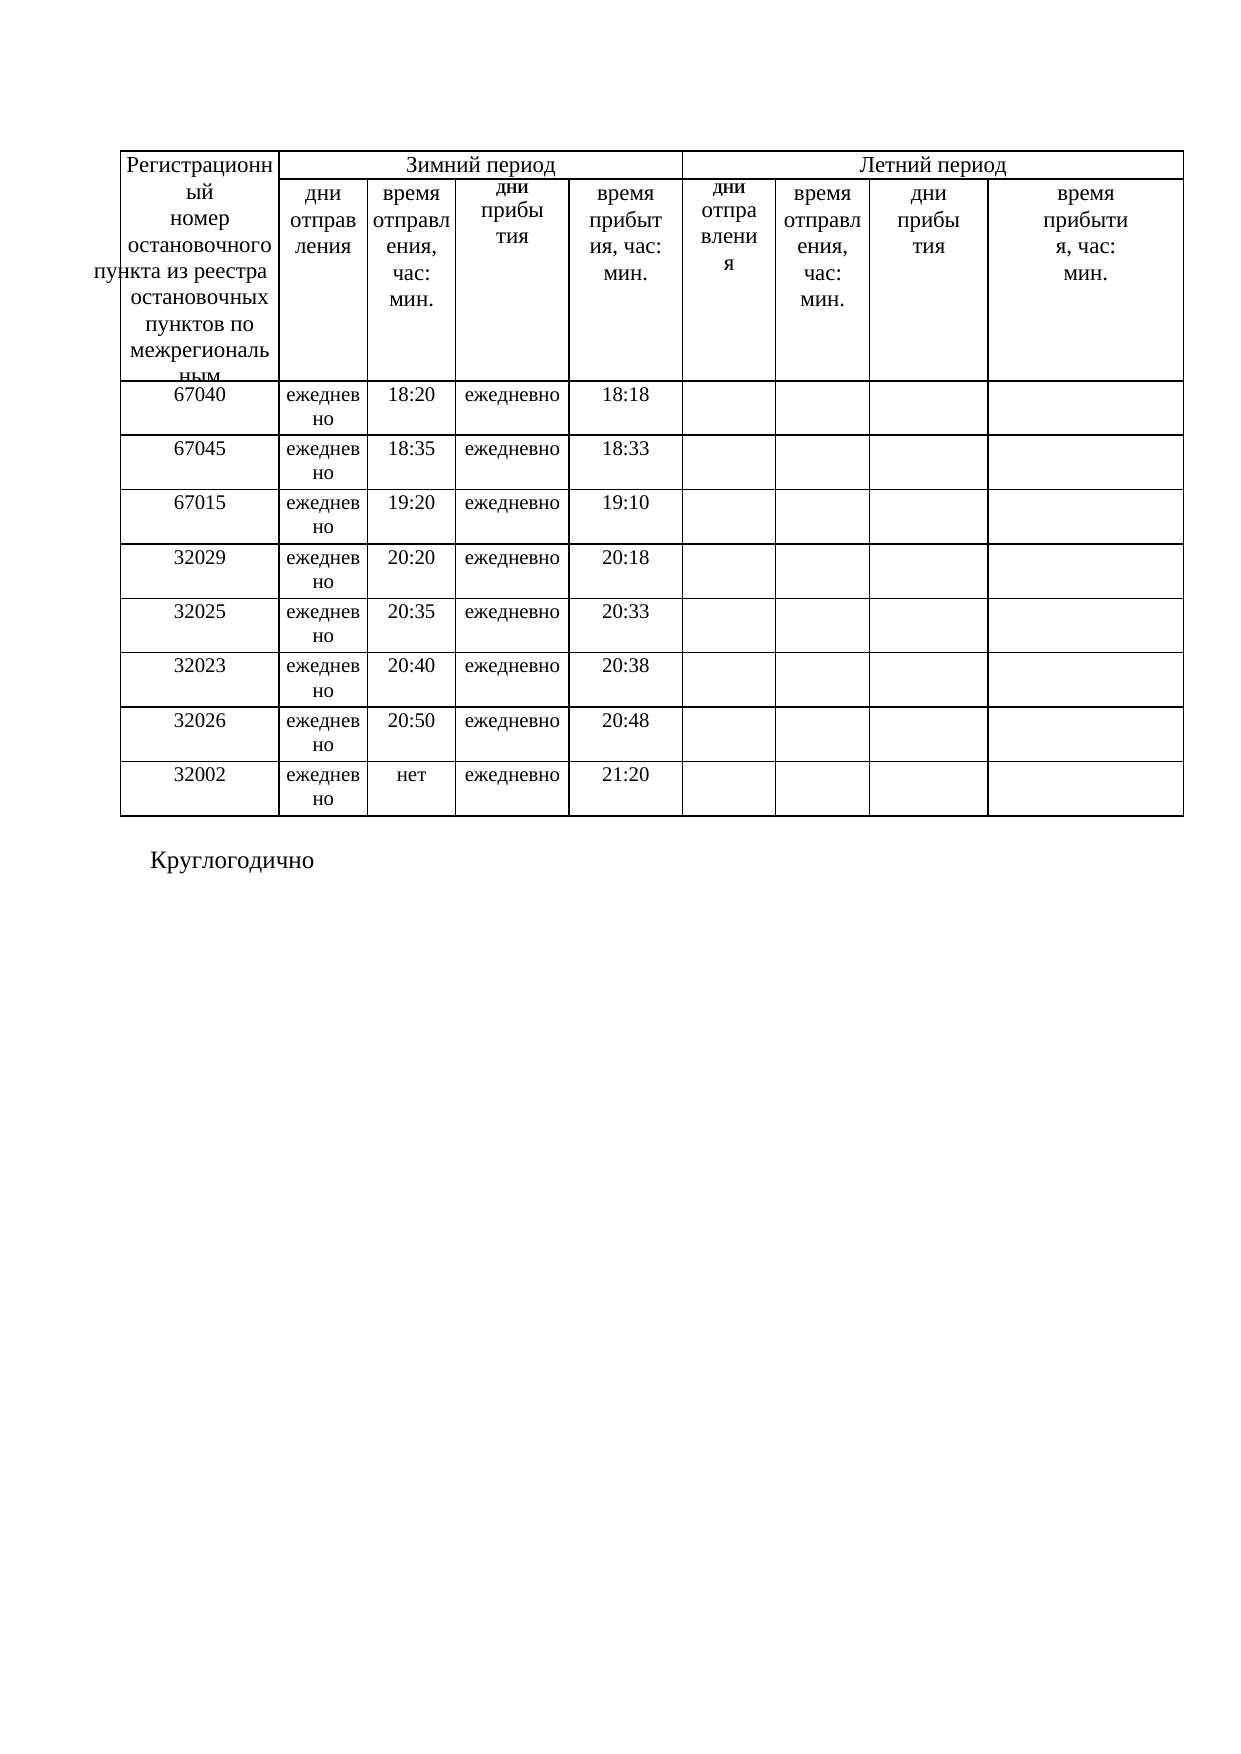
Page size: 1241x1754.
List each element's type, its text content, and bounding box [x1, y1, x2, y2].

table_cell [683, 762, 775, 815]
table_cell 20:20 [368, 545, 455, 597]
table_cell 67015 [121, 490, 278, 543]
table_cell ежедневно [280, 653, 367, 706]
table_cell ежедневно [456, 382, 568, 434]
table_cell [683, 708, 775, 761]
table_cell 32025 [121, 599, 278, 652]
table_cell 18:18 [570, 382, 682, 434]
table_cell [870, 708, 987, 761]
table_cell 18:20 [368, 382, 455, 434]
table_cell [683, 545, 775, 597]
table_cell 18:33 [570, 436, 682, 489]
table_cell ежедневно [456, 545, 568, 597]
table_cell 18:35 [368, 436, 455, 489]
table_cell дни отправ ления [280, 180, 367, 380]
table_cell 21:20 [570, 762, 682, 815]
table_cell [776, 382, 869, 434]
table_cell [776, 490, 869, 543]
table_cell ежедневно [456, 490, 568, 543]
table_cell 20:38 [570, 653, 682, 706]
table_cell ежедневно [456, 599, 568, 652]
table_cell 20:33 [570, 599, 682, 652]
table_cell 32026 [121, 708, 278, 761]
table_cell 32002 [121, 762, 278, 815]
table_cell [683, 490, 775, 543]
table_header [121, 152, 278, 380]
table_cell [870, 436, 987, 489]
table_cell [989, 490, 1183, 543]
table_cell [870, 490, 987, 543]
table_cell ежедневно [456, 762, 568, 815]
table_cell [683, 653, 775, 706]
table_cell время прибыти я, час: мин. [989, 180, 1183, 380]
text Круглогодично [150, 845, 1090, 874]
table_cell ежедневно [456, 708, 568, 761]
table_cell ежедневно [280, 708, 367, 761]
table_cell [776, 436, 869, 489]
table_cell 20:40 [368, 653, 455, 706]
table_cell [989, 382, 1183, 434]
table_cell ежедневно [280, 762, 367, 815]
table_header Зимний период [280, 152, 682, 178]
table_cell ежедневно [280, 436, 367, 489]
table_header Летний период [683, 152, 1183, 178]
table_cell [989, 762, 1183, 815]
table_cell [870, 599, 987, 652]
table_cell [683, 599, 775, 652]
table_cell 20:18 [570, 545, 682, 597]
table_cell время отправл ения, час: мин. [776, 180, 869, 380]
table_cell ежедневно [456, 653, 568, 706]
table_cell [989, 653, 1183, 706]
table_cell ежедневно [280, 599, 367, 652]
table_cell [776, 708, 869, 761]
table_cell [989, 708, 1183, 761]
table_cell ДНИ отпра влени я [683, 180, 775, 380]
table_cell [989, 545, 1183, 597]
table_cell время прибыт ия, час: мин. [570, 180, 682, 380]
table_cell нет [368, 762, 455, 815]
table_cell [776, 545, 869, 597]
table_cell [870, 762, 987, 815]
table_cell ежедневно [456, 436, 568, 489]
table_cell [989, 436, 1183, 489]
table_cell 20:48 [570, 708, 682, 761]
table_cell 67040 [121, 382, 278, 434]
table_cell ежедневно [280, 382, 367, 434]
table_cell [683, 382, 775, 434]
table_cell дни прибы тия [870, 180, 987, 380]
table_cell 32029 [121, 545, 278, 597]
table_cell 20:50 [368, 708, 455, 761]
table_cell [870, 382, 987, 434]
table_cell [776, 599, 869, 652]
table_cell ДНИ прибы тия [456, 180, 568, 380]
table_cell [776, 653, 869, 706]
table_cell 20:35 [368, 599, 455, 652]
table_cell [870, 653, 987, 706]
table_cell 32023 [121, 653, 278, 706]
table_cell 19:20 [368, 490, 455, 543]
table_cell [989, 599, 1183, 652]
table_cell ежедневно [280, 545, 367, 597]
table_cell время отправл ения, час: мин. [368, 180, 455, 380]
table_cell [870, 545, 987, 597]
table_cell 19:10 [570, 490, 682, 543]
table_cell [776, 762, 869, 815]
table_cell ежедневно [280, 490, 367, 543]
table_cell 67045 [121, 436, 278, 489]
table_cell [683, 436, 775, 489]
